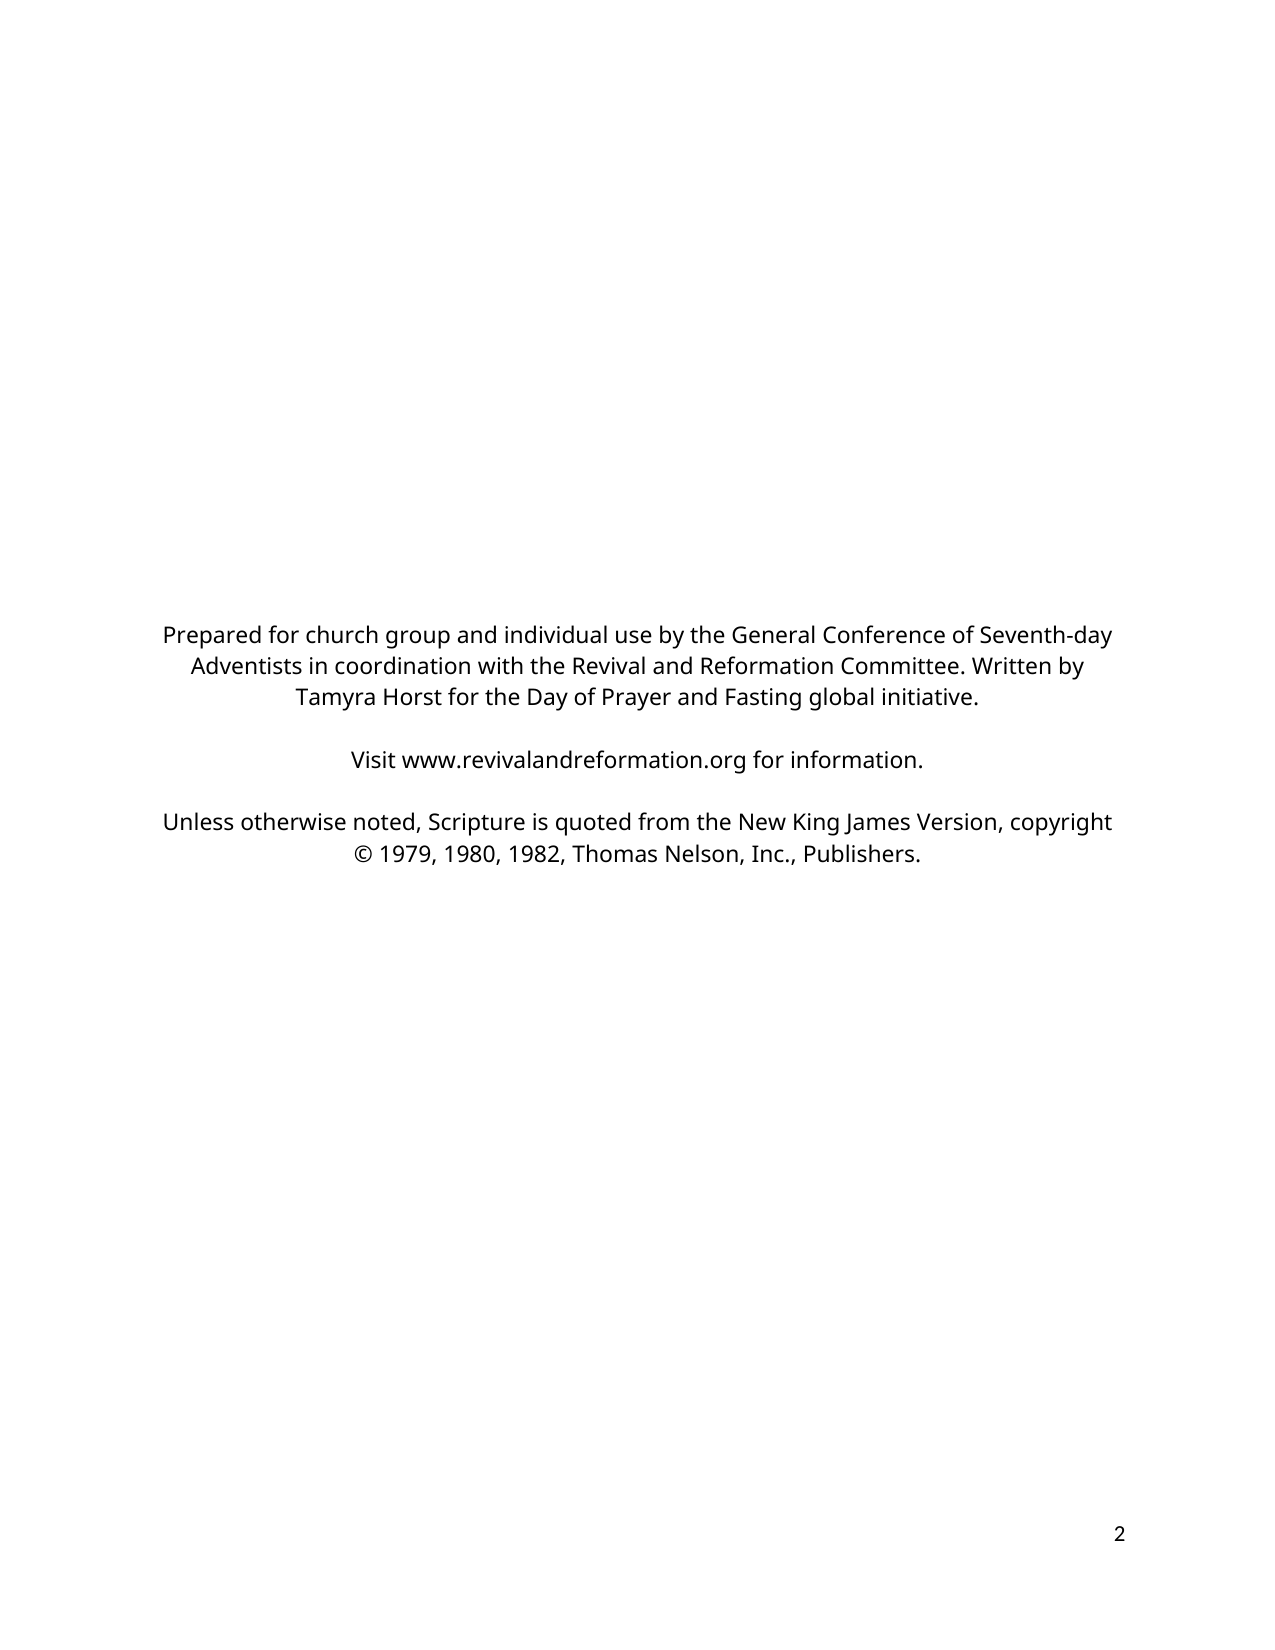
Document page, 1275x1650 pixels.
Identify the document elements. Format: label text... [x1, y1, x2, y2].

text Prepared for church group and individual use by the General Conference of Seventh-day Adventists in coordination with the Revival and Reformation Committee. Written by Tamyra Horst for the Day of Prayer and Fasting global initiative. [150, 619, 1125, 712]
text Visit www.revivalandreformation.org for information. [150, 744, 1125, 775]
text Unless otherwise noted, Scripture is quoted from the New King James Version, copyright © 1979, 1980, 1982, Thomas Nelson, Inc., Publishers. [150, 806, 1125, 869]
